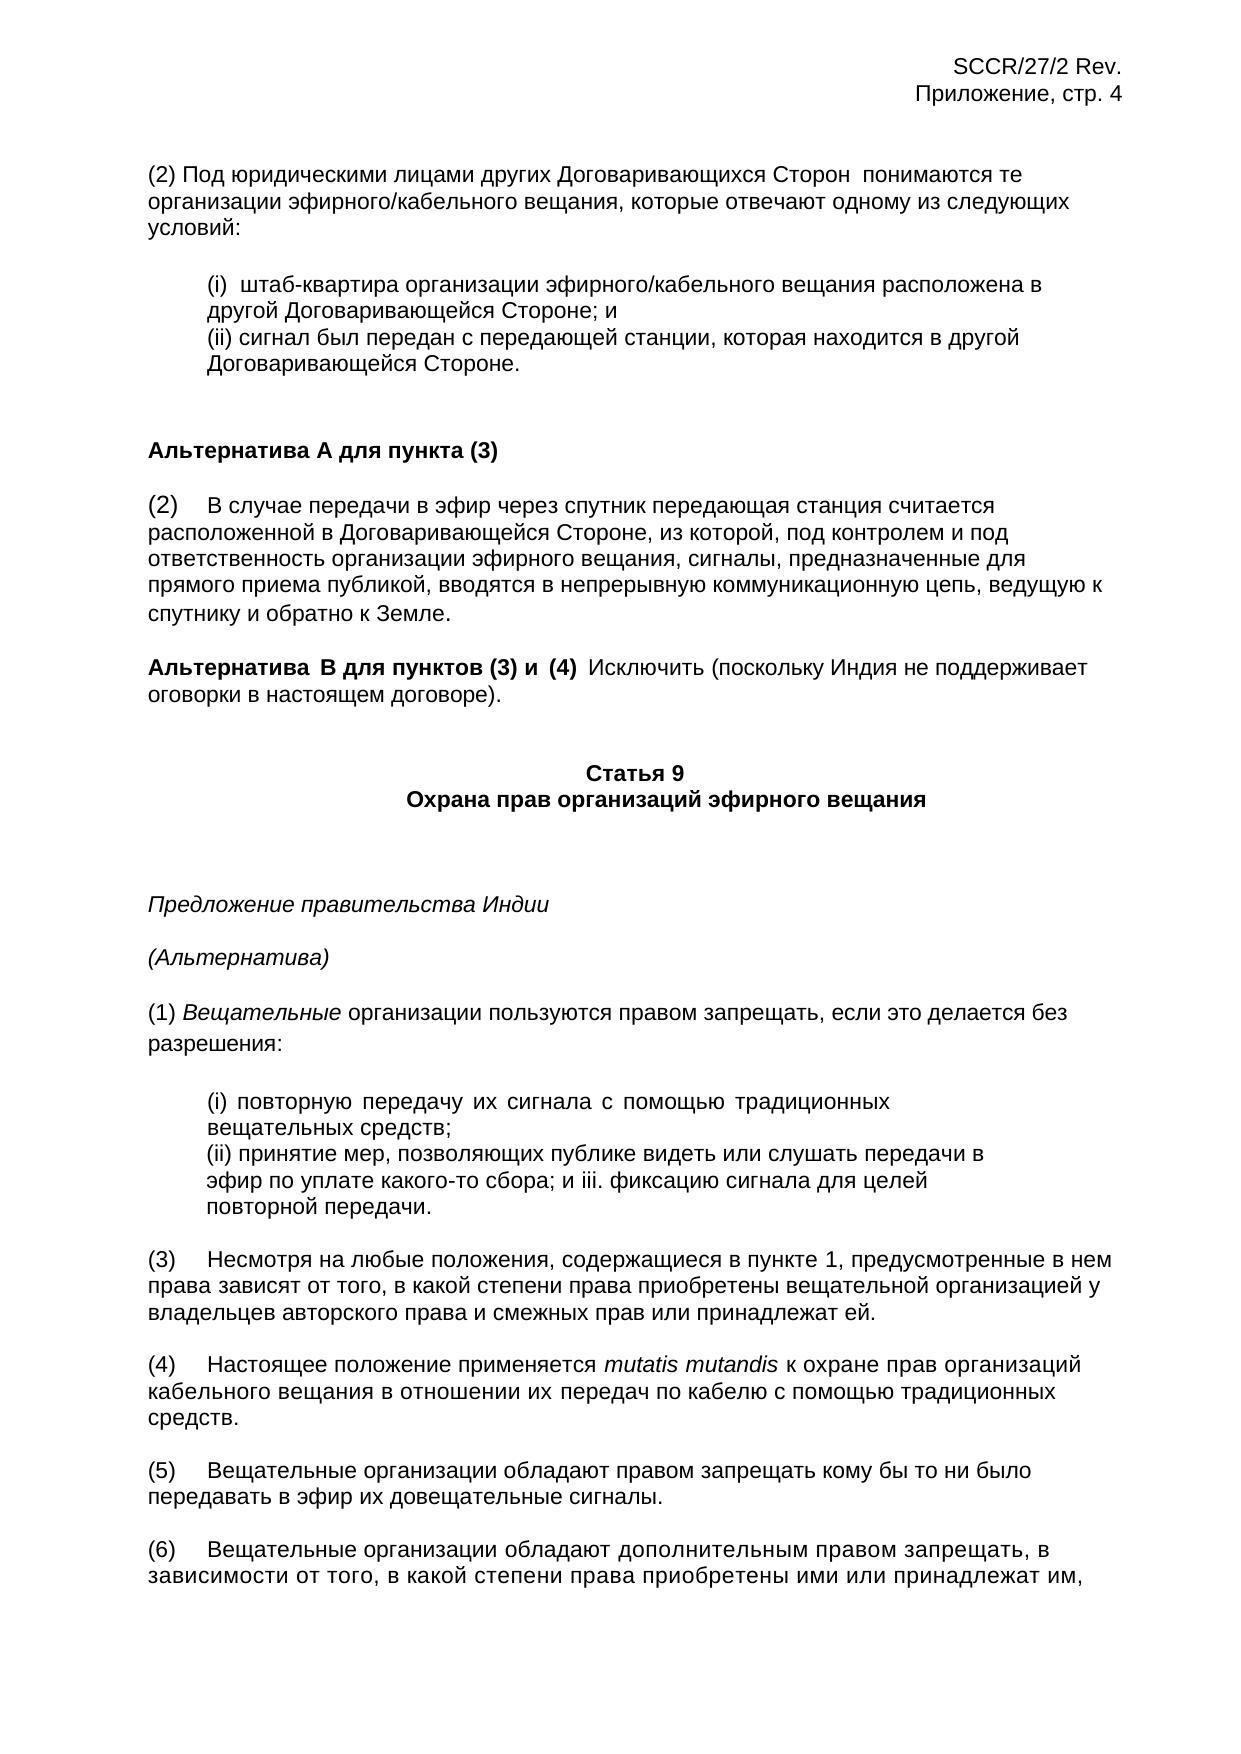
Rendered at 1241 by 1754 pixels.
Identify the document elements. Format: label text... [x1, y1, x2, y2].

text Альтернатива B для пунктов (3) и (4) Исключить (поскольку Индия не поддерживает оговорки в настоящем договоре). [148, 654, 1117, 707]
text Альтернатива A для пункта (3) [148, 437, 1122, 463]
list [148, 1536, 1117, 1588]
text (1) Вещательные организации пользуются правом запрещать, если это делается без разрешения: [148, 997, 1130, 1057]
text (Альтернатива) [148, 944, 1122, 970]
text Предложение правительства Индии [148, 891, 1122, 918]
text (ii) сигнал был передан с передающей станции, которая находится в другой Договаривающейся Стороне. [207, 324, 1036, 376]
text Охрана прав организаций эфирного вещания [148, 786, 1122, 812]
text (i) повторную передачу их сигнала с помощью традиционных вещательных средств; [207, 1088, 891, 1140]
text (ii) принятие мер, позволяющих публике видеть или слушать передачи в эфир по уплате какого-то сбора; и iii. фиксацию сигнала для целей повторной передачи. [206, 1140, 1016, 1219]
list В случае передачи в эфир через спутник передающая станция считается расположенной в Договаривающейся Стороне, из которой, под контролем и под ответственность организации эфирного вещания, сигналы, предназначенные для прямого приема публикой, вводятся в непрерывную коммуникационную цепь, ведущую к спутнику и обратно к земле. [148, 490, 1116, 626]
list Несмотря на любые положения, содержащиеся в пункте 1, предусмотренные в нем права зависят от того, в какой степени права приобретены вещательной организацией у владельцев авторского права и смежных прав или принадлежат ей. [148, 1246, 1116, 1325]
text (i) штаб-квартира организации эфирного/кабельного вещания расположена в другой Договаривающейся Стороне; и [207, 271, 1116, 324]
list Вещательные организации обладают правом запрещать кому бы то ни было передавать в эфир их довещательные сигналы. [148, 1457, 1117, 1509]
text (2) Под юридическими лицами других Договаривающихся Сторон понимаются те организации эфирного/кабельного вещания, которые отвечают одному из следующих условий: [148, 161, 1116, 240]
text Статья 9 [148, 759, 1122, 786]
list Настоящее положение применяется mutatis mutandis к охране прав организаций кабельного вещания в отношении их передач по кабелю с помощью традиционных средств. [148, 1351, 1116, 1430]
